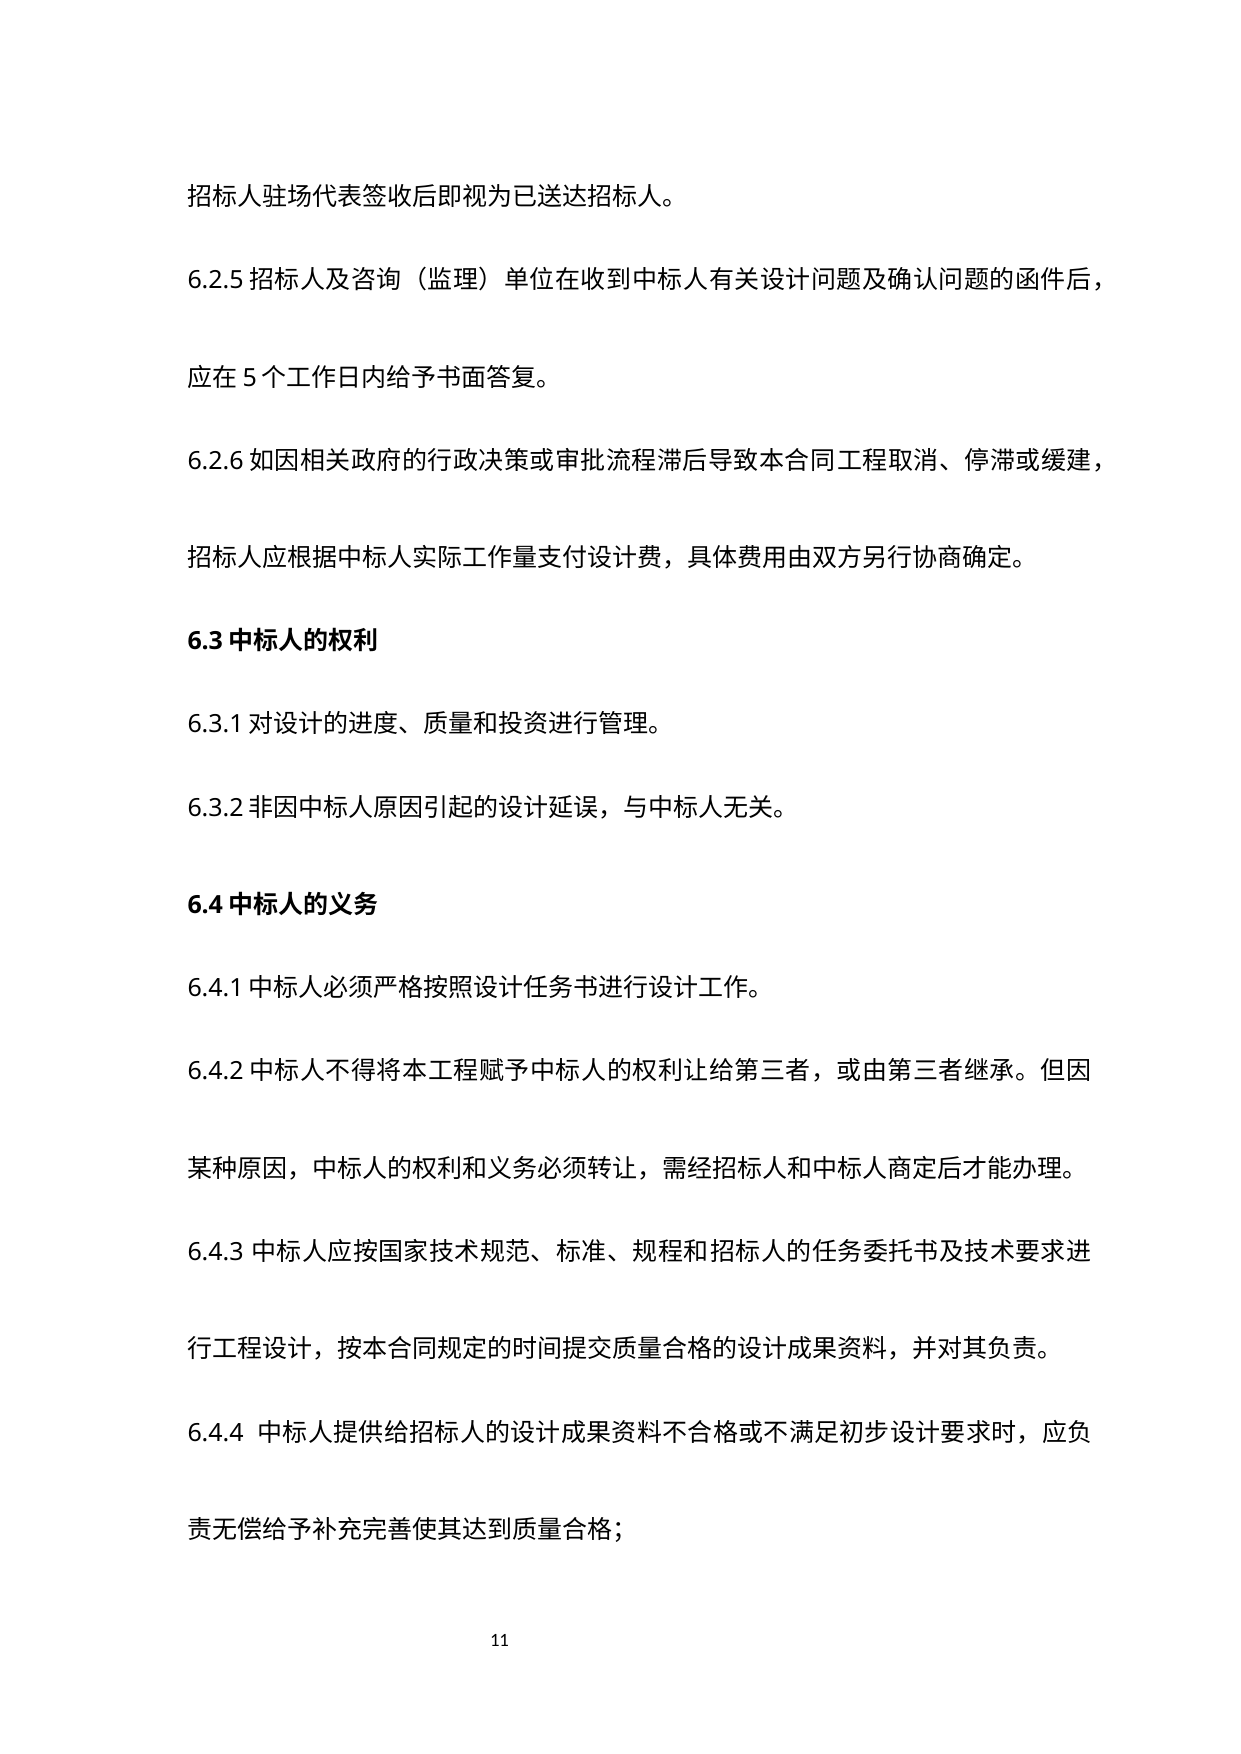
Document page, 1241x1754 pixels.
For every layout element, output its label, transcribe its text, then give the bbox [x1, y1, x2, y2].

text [187, 162, 1092, 227]
text 6.4.4 中标人提供给招标人的设计成果资料不合格或不满足初步设计要求时，应负责无偿给予补充完善使其达到质量合格； [187, 1398, 1092, 1560]
text 6.2.6如因相关政府的行政决策或审批流程滞后导致本合同工程取消、停滞或缓建，招标人应根据中标人实际工作量支付设计费，具体费用由双方另行协商确定。 [187, 426, 1092, 588]
text 6.2.5招标人及咨询（监理）单位在收到中标人有关设计问题及确认问题的函件后，应在5个工作日内给予书面答复。 [187, 245, 1092, 408]
text 6.3中标人的权利 [187, 606, 1092, 671]
text 6.4.2中标人不得将本工程赋予中标人的权利让给第三者，或由第三者继承。但因某种原因，中标人的权利和义务必须转让，需经招标人和中标人商定后才能办理。 [187, 1036, 1092, 1199]
text 6.3.1对设计的进度、质量和投资进行管理。 [187, 689, 1092, 754]
text 6.3.2非因中标人原因引起的设计延误，与中标人无关。 6.4中标人的义务 [187, 773, 1092, 935]
text 6.4.1中标人必须严格按照设计任务书进行设计工作。 [187, 953, 1092, 1018]
text 6.4.3 中标人应按国家技术规范、标准、规程和招标人的任务委托书及技术要求进行工程设计，按本合同规定的时间提交质量合格的设计成果资料，并对其负责。 [187, 1217, 1092, 1379]
